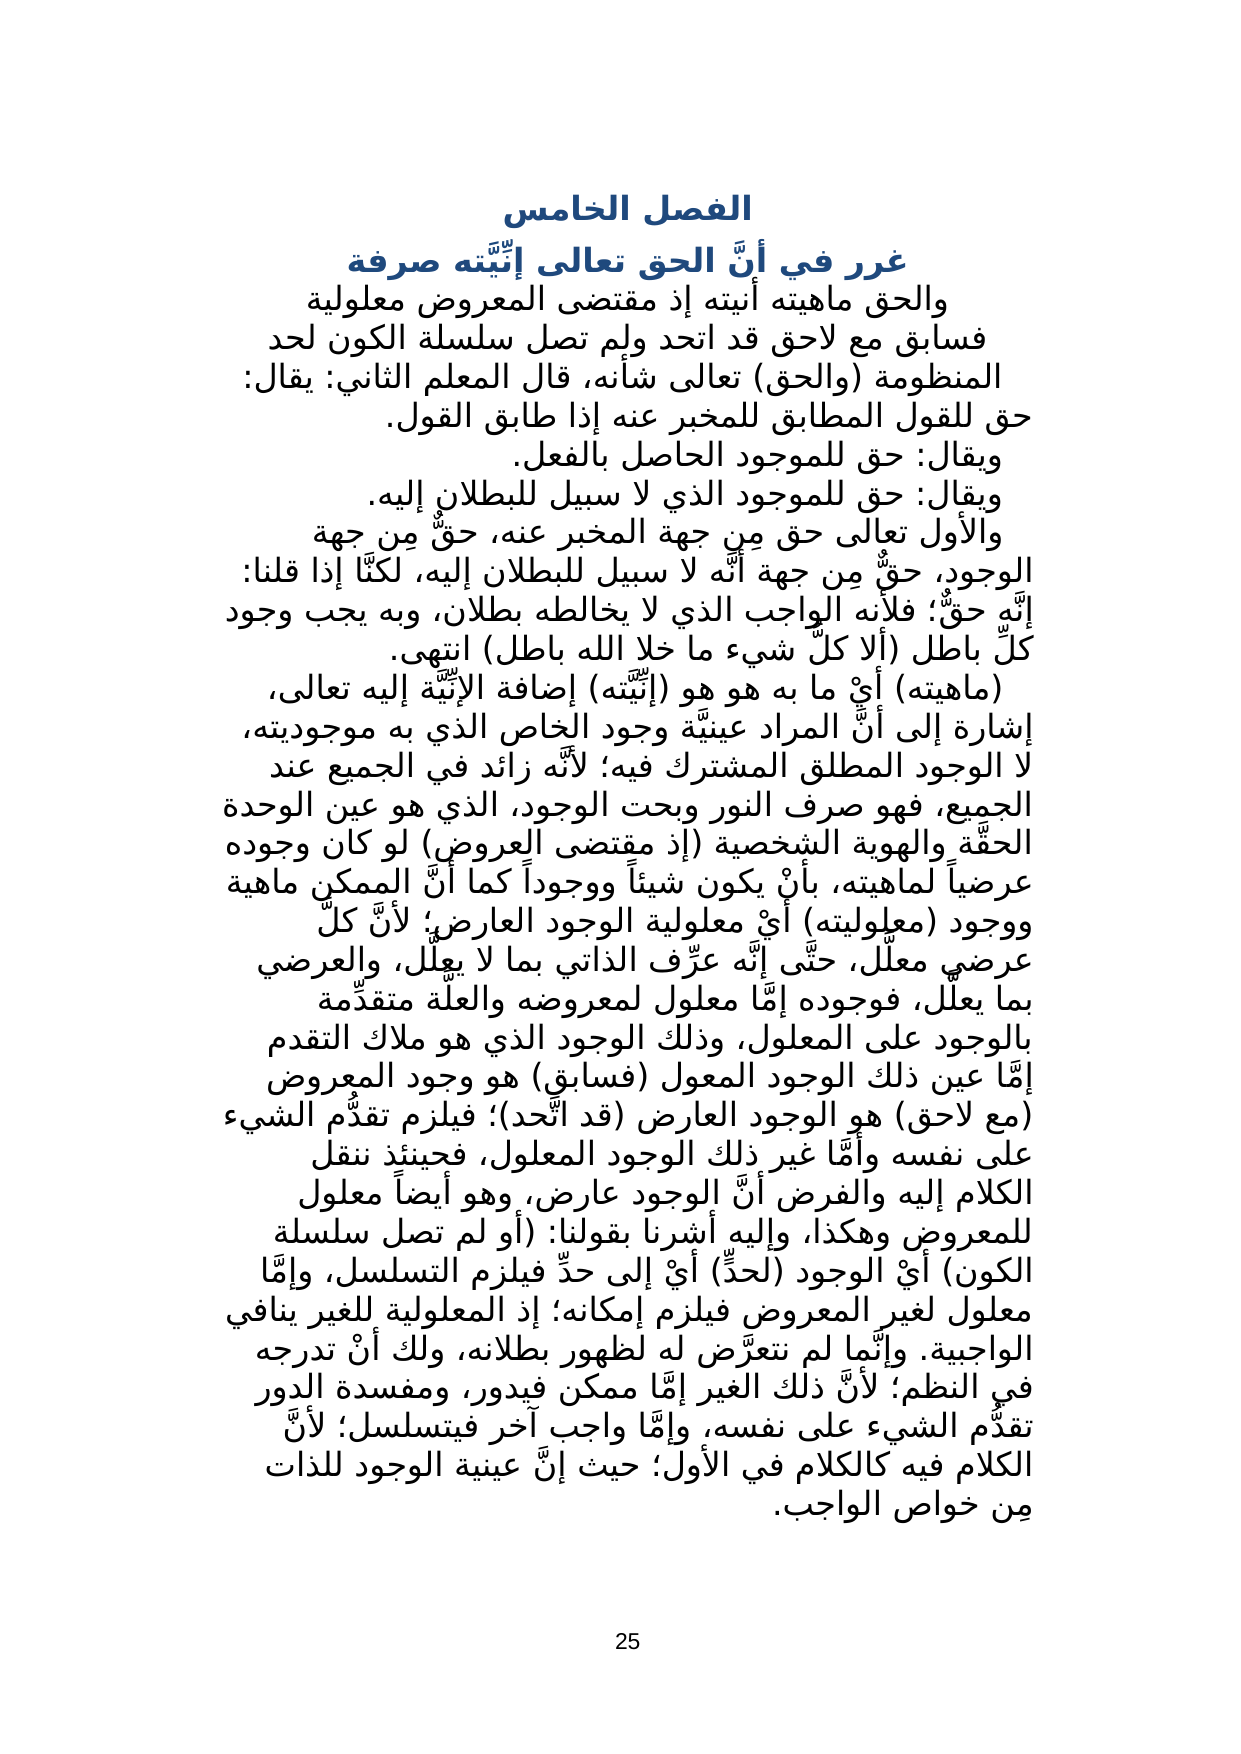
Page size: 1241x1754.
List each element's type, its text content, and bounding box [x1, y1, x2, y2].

text فسابق مع لاحق قد اتحد ولم تصل سلسلة الكون لحد [222, 319, 1033, 358]
text ويقال: حق للموجود الذي لا سبيل للبطلان إليه. [222, 474, 1033, 513]
text (ماهيته) أيْ ما به هو هو (إنِّيَّته) إضافة الإنِّيَّة إليه تعالى، إشارة إلى أنَّ المراد عينيَّة وجود الخاص الذي به موجوديته، لا الوجود المطلق المشترك فيه؛ لأنَّه زائد في الجميع عند الجميع، فهو صرف النور وبحت الوجود، الذي هو عين الوحدة الحقَّة والهوية الشخصية (إذ مقتضى العروض) لو كان وجوده عرضياً لماهيته، بأنْ يكون شيئاً ووجوداً كما أنَّ الممكن ماهية ووجود (معلوليته) أيْ معلولية الوجود العارض؛ لأنَّ كلَّ عرضي معلَّل، حتَّى إنَّه عرِّف الذاتي بما لا يعلَّل، والعرضي بما يعلَّل، فوجوده إمَّا معلول لمعروضه والعلَّة متقدِّمة بالوجود على المعلول، وذلك الوجود الذي هو ملاك التقدم إمَّا عين ذلك الوجود المعول (فسابق) هو وجود المعروض (مع لاحق) هو الوجود العارض (قد اتَّحد)؛ فيلزم تقدُّم الشيء على نفسه وأمَّا غير ذلك الوجود المعلول، فحينئذ ننقل الكلام إليه والفرض أنَّ الوجود عارض، وهو أيضاً معلول للمعروض وهكذا، وإليه أشرنا بقولنا: (أو لم تصل سلسلة الكون) أيْ الوجود (لحدٍّ) أيْ إلى حدِّ فيلزم التسلسل، وإمَّا معلول لغير المعروض فيلزم إمكانه؛ إذ المعلولية للغير ينافي الواجبية. وإنَّما لم نتعرَّض له لظهور بطلانه، ولك أنْ تدرجه في النظم؛ لأنَّ ذلك الغير إمَّا ممكن فيدور، ومفسدة الدور تقدُّم الشيء على نفسه، وإمَّا واجب آخر فيتسلسل؛ لأنَّ الكلام فيه كالكلام في الأول؛ حيث إنَّ عينية الوجود للذات مِن خواص الواجب. [222, 668, 1033, 1523]
text ويقال: حق للموجود الحاصل بالفعل. [222, 435, 1033, 474]
text والأول تعالى حق مِن جهة المخبر عنه، حقٌّ مِن جهة الوجود، حقٌّ مِن جهة أنَّه لا سبيل للبطلان إليه، لكنَّا إذا قلنا: إنَّه حقٌّ؛ فلأنه الواجب الذي لا يخالطه بطلان، وبه يجب وجود كلِّ باطل (ألا كلُّ شيء ما خلا الله باطل) انتهى. [222, 513, 1033, 668]
text المنظومة (والحق) تعالى شأنه، قال المعلم الثاني: يقال: حق للقول المطابق للمخبر عنه إذا طابق القول. [222, 358, 1033, 435]
subtitle غرر في أنَّ الحق تعالى إنِّيَّته صرفة [222, 241, 1033, 280]
text والحق ماهيته أنيته إذ مقتضى المعروض معلولية [222, 280, 1033, 319]
subtitle الفصل الخامس [222, 190, 1033, 228]
